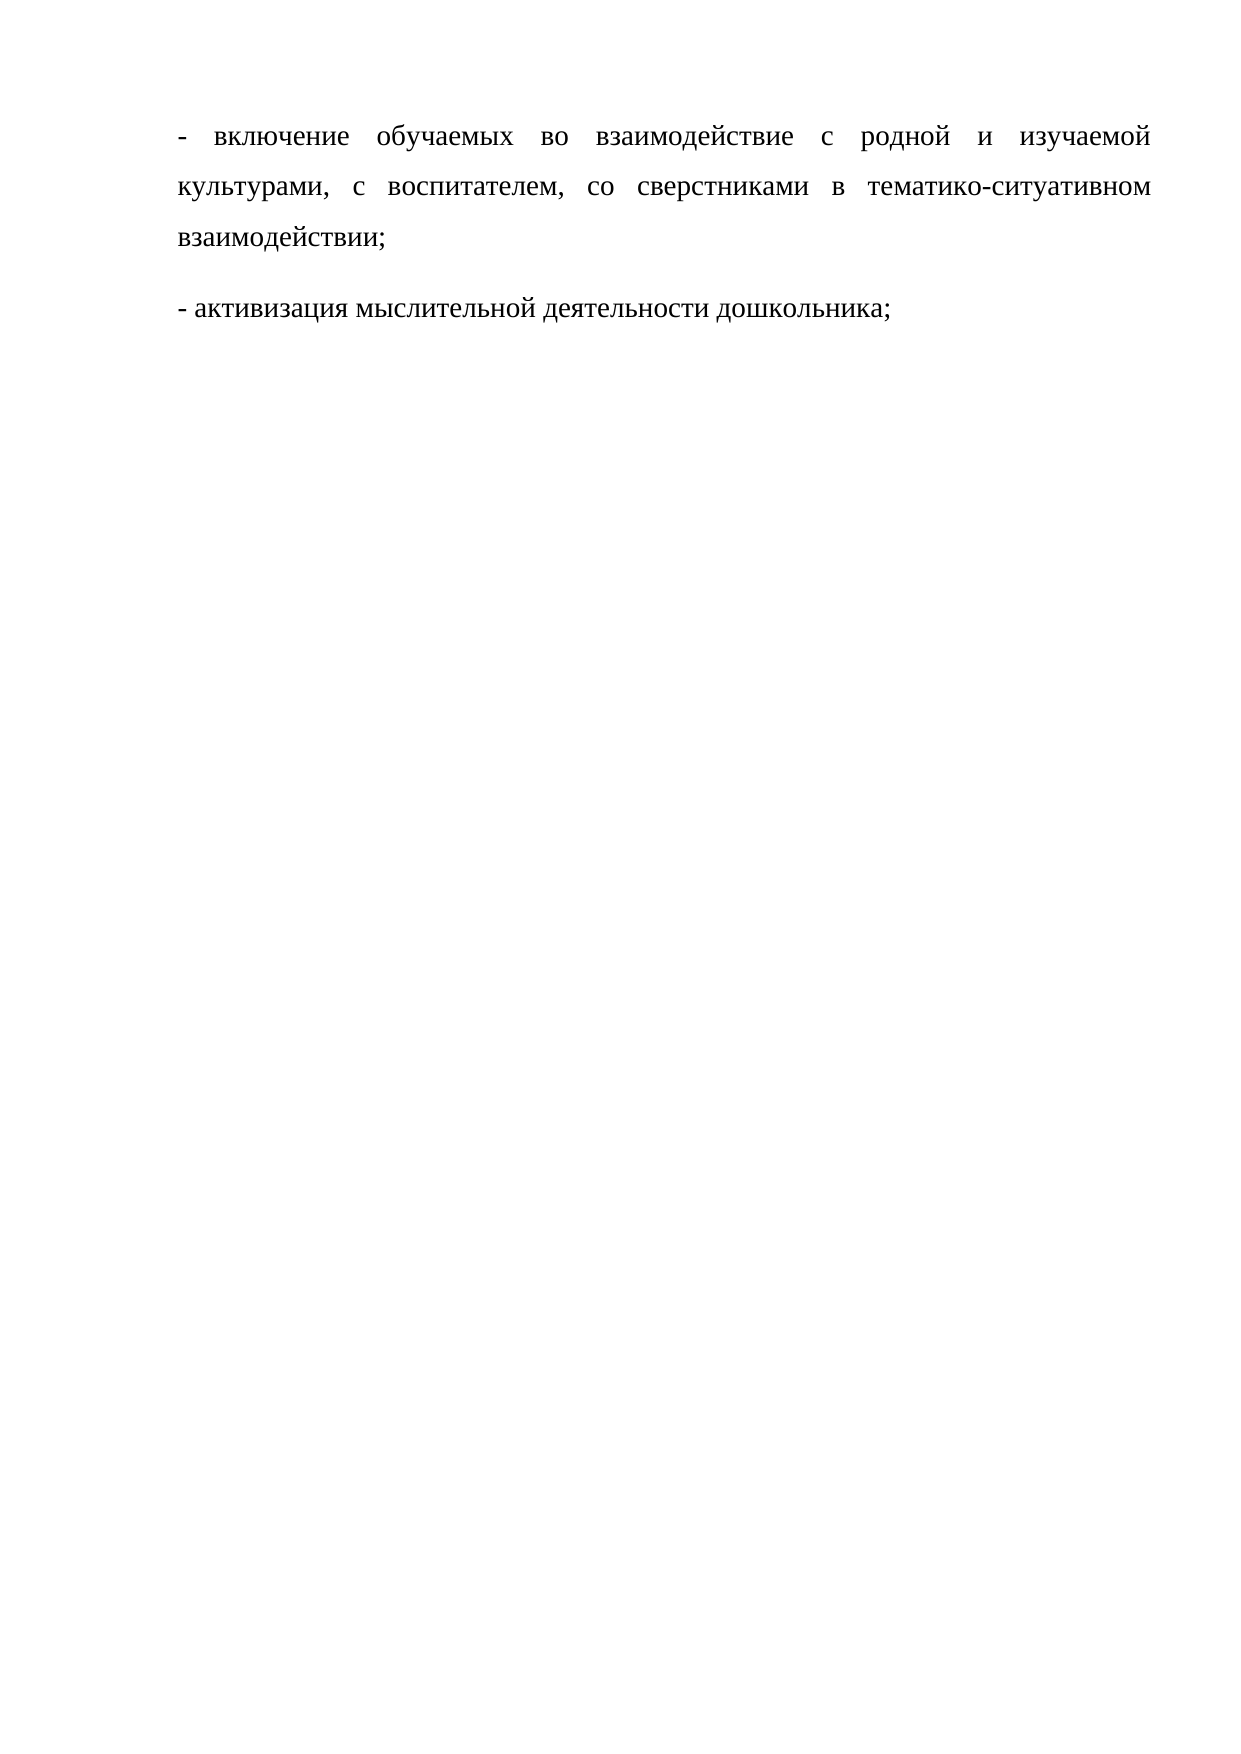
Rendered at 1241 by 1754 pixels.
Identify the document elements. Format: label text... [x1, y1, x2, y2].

text - включение обучаемых во взаимодействие с родной и изучаемой культурами, с воспитателем, со сверстниками в тематико-ситуативном взаимодействии; [177, 118, 1152, 252]
text - активизация мыслительной деятельности дошкольника; [177, 290, 1152, 323]
